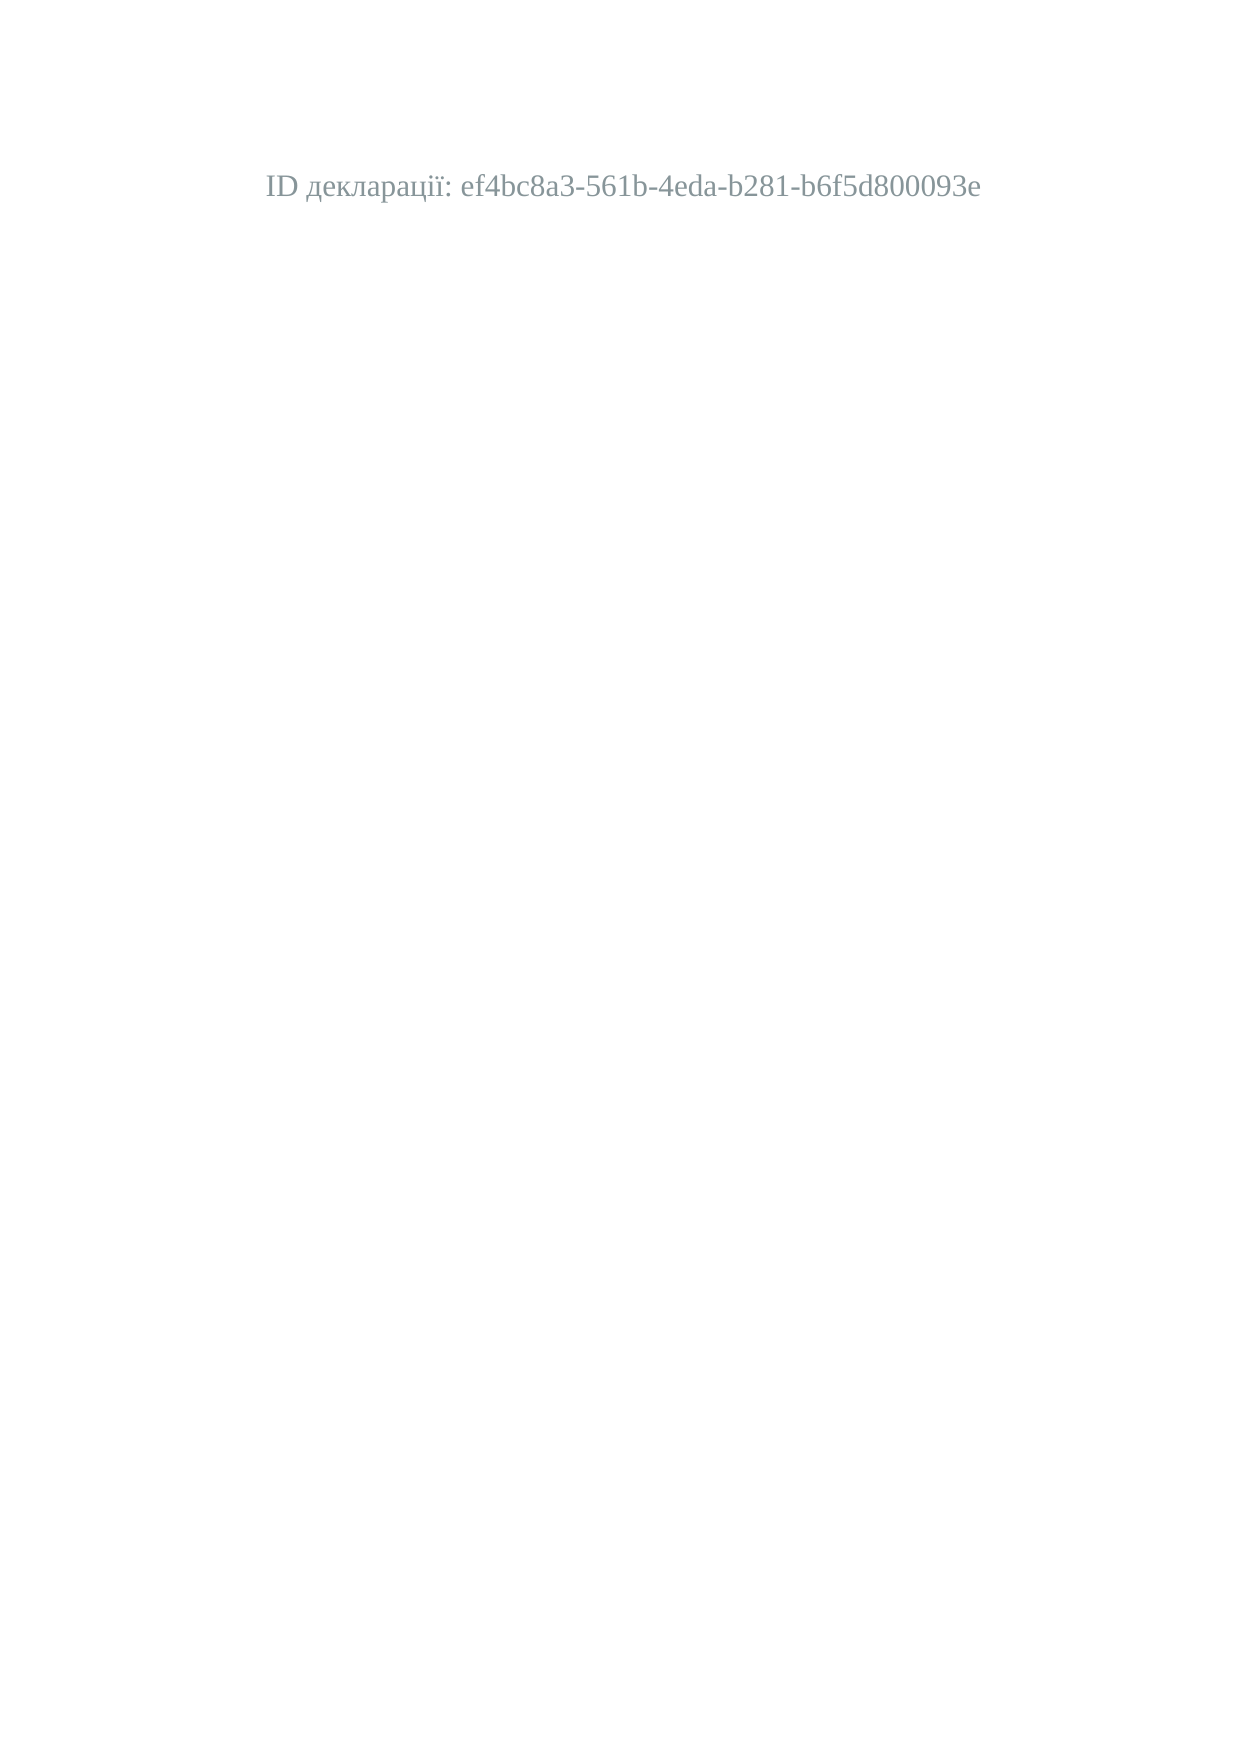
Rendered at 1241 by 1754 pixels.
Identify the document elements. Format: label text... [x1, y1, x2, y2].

table_header ID декларації: ef4bc8a3-561b-4eda-b281-b6f5d800093e [186, 150, 1061, 246]
